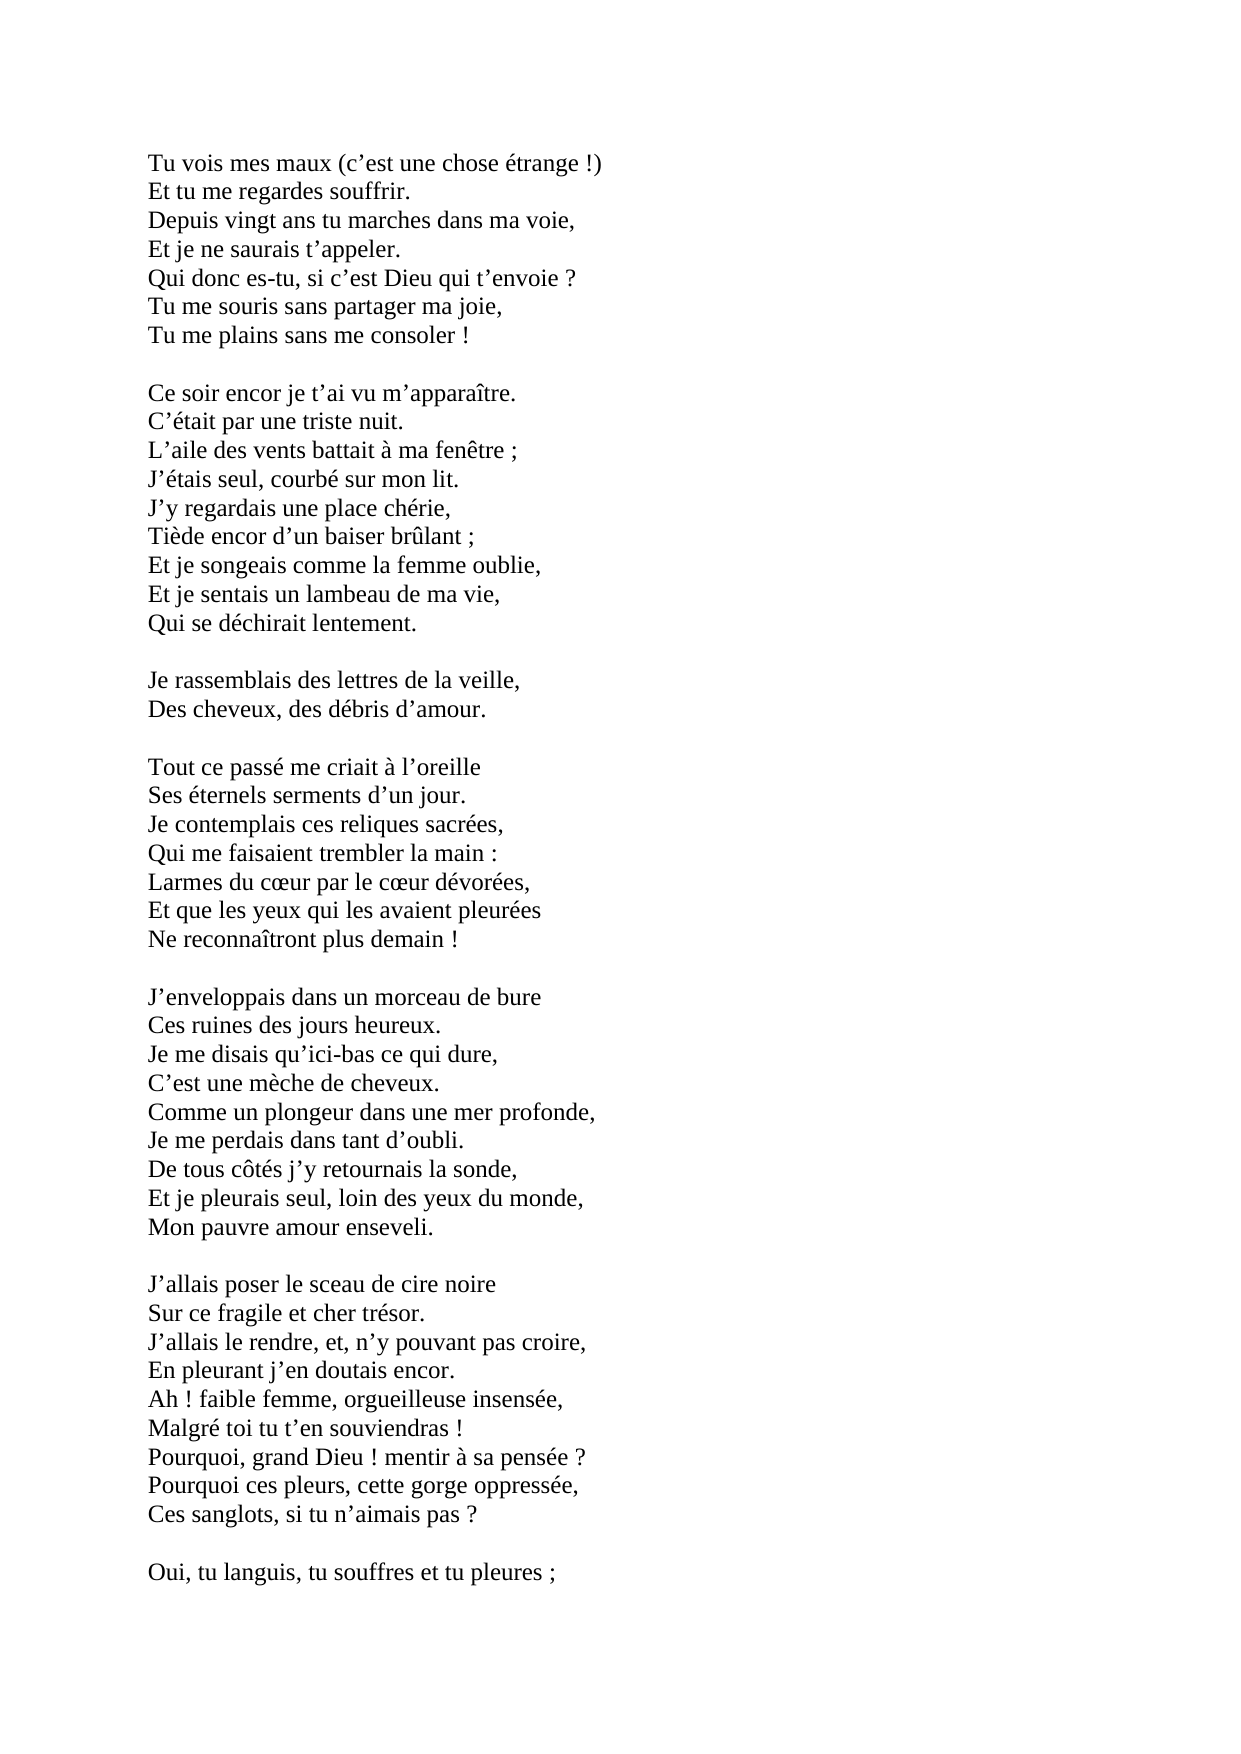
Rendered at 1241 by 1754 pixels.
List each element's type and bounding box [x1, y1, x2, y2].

text [148, 148, 1093, 723]
text [148, 752, 1093, 1586]
